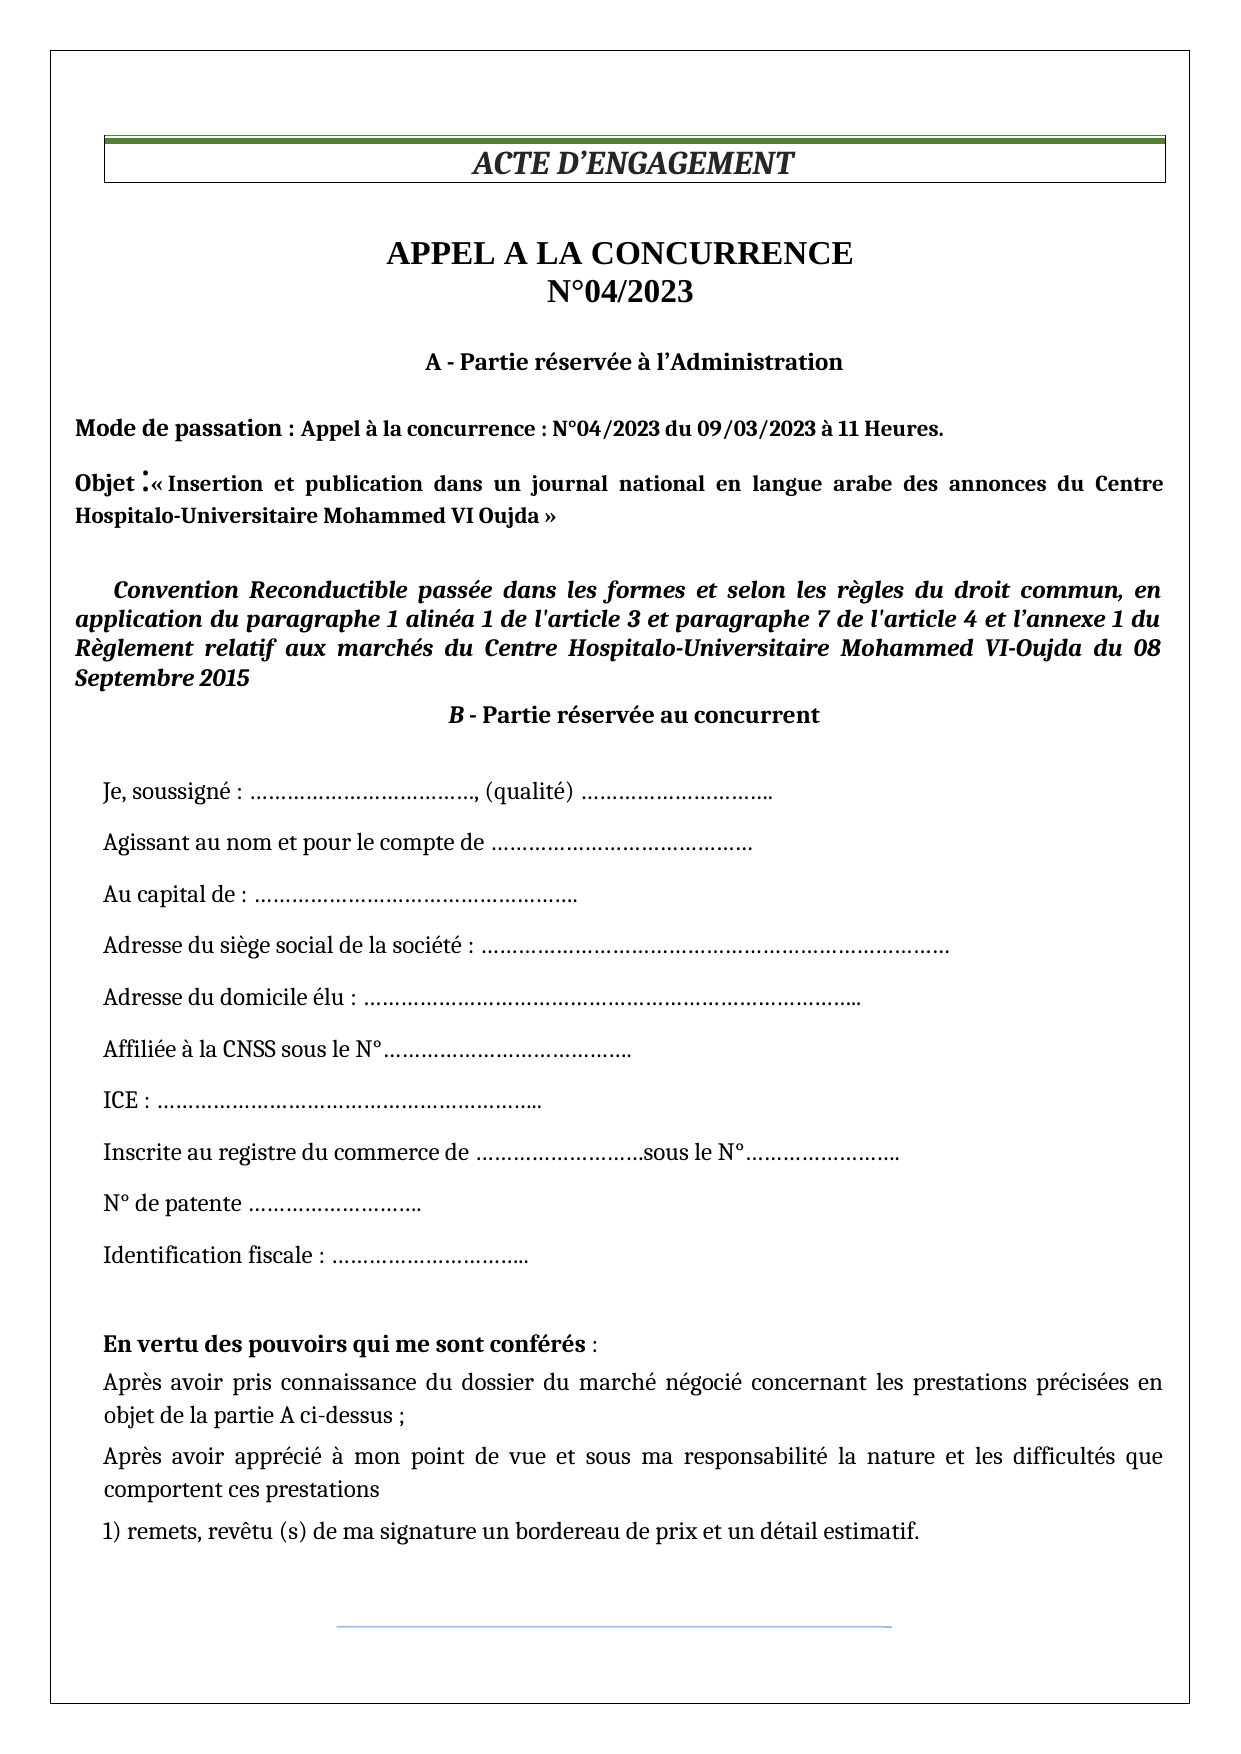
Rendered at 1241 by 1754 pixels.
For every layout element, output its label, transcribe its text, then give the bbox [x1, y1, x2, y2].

text ACTE D’ENGAGEMENT [105, 144, 1165, 182]
text B - Partie réservée au concurrent [103, 701, 1165, 730]
text APPEL A LA CONCURRENCE [75, 233, 1165, 271]
text Je, soussigné : ………………………………, (qualité) …………………………. [103, 777, 1165, 806]
text Agissant au nom et pour le compte de …………………………………… [103, 828, 1138, 857]
text N° de patente ………………………. [103, 1189, 1165, 1218]
text Après avoir pris connaissance du dossier du marché négocié concernant les prestations précisées en objet de la partie A ci-dessus ; [103, 1368, 1165, 1429]
text A - Partie réservée à l’Administration [103, 347, 1165, 376]
text Mode de passation : Appel à la concurrence : N°04/2023 du 09/03/2023 à 11 Heures. [75, 414, 1167, 443]
text Au capital de : ……………………………………………. [103, 880, 1165, 909]
text Adresse du domicile élu : …………………………………………………………………….. [103, 983, 1165, 1012]
text En vertu des pouvoirs qui me sont conférés : [103, 1330, 1165, 1359]
text Identification fiscale : ………………………….. [103, 1241, 1165, 1269]
text 1) remets, revêtu (s) de ma signature un bordereau de prix et un détail estimatif. [103, 1517, 1165, 1546]
text Inscrite au registre du commerce de ………………………sous le N°……………………. [103, 1138, 1165, 1166]
text Après avoir apprécié à mon point de vue et sous ma responsabilité la nature et les difficultés que comportent ces prestations [103, 1442, 1165, 1504]
text Objet :« Insertion et publication dans un journal national en langue arabe des annonces du Centre Hospitalo-Universitaire Mohammed VI Oujda » [75, 451, 1165, 529]
text Affiliée à la CNSS sous le N°…………………………………. [103, 1034, 1165, 1063]
text Adresse du siège social de la société : ………………………………………………………………… [103, 931, 1165, 960]
text ICE : …………………………………………………….. [103, 1086, 1165, 1115]
text Convention Reconductible passée dans les formes et selon les règles du droit commun, en application du paragraphe 1 alinéa 1 de l'article 3 et paragraphe 7 de l'article 4 et l’annexe 1 du Règlement relatif aux marchés du Centre Hospitalo-Universitaire Mohammed VI-Oujda du 08 Septembre 2015 [75, 576, 1165, 692]
text N°04/2023 [75, 271, 1165, 310]
